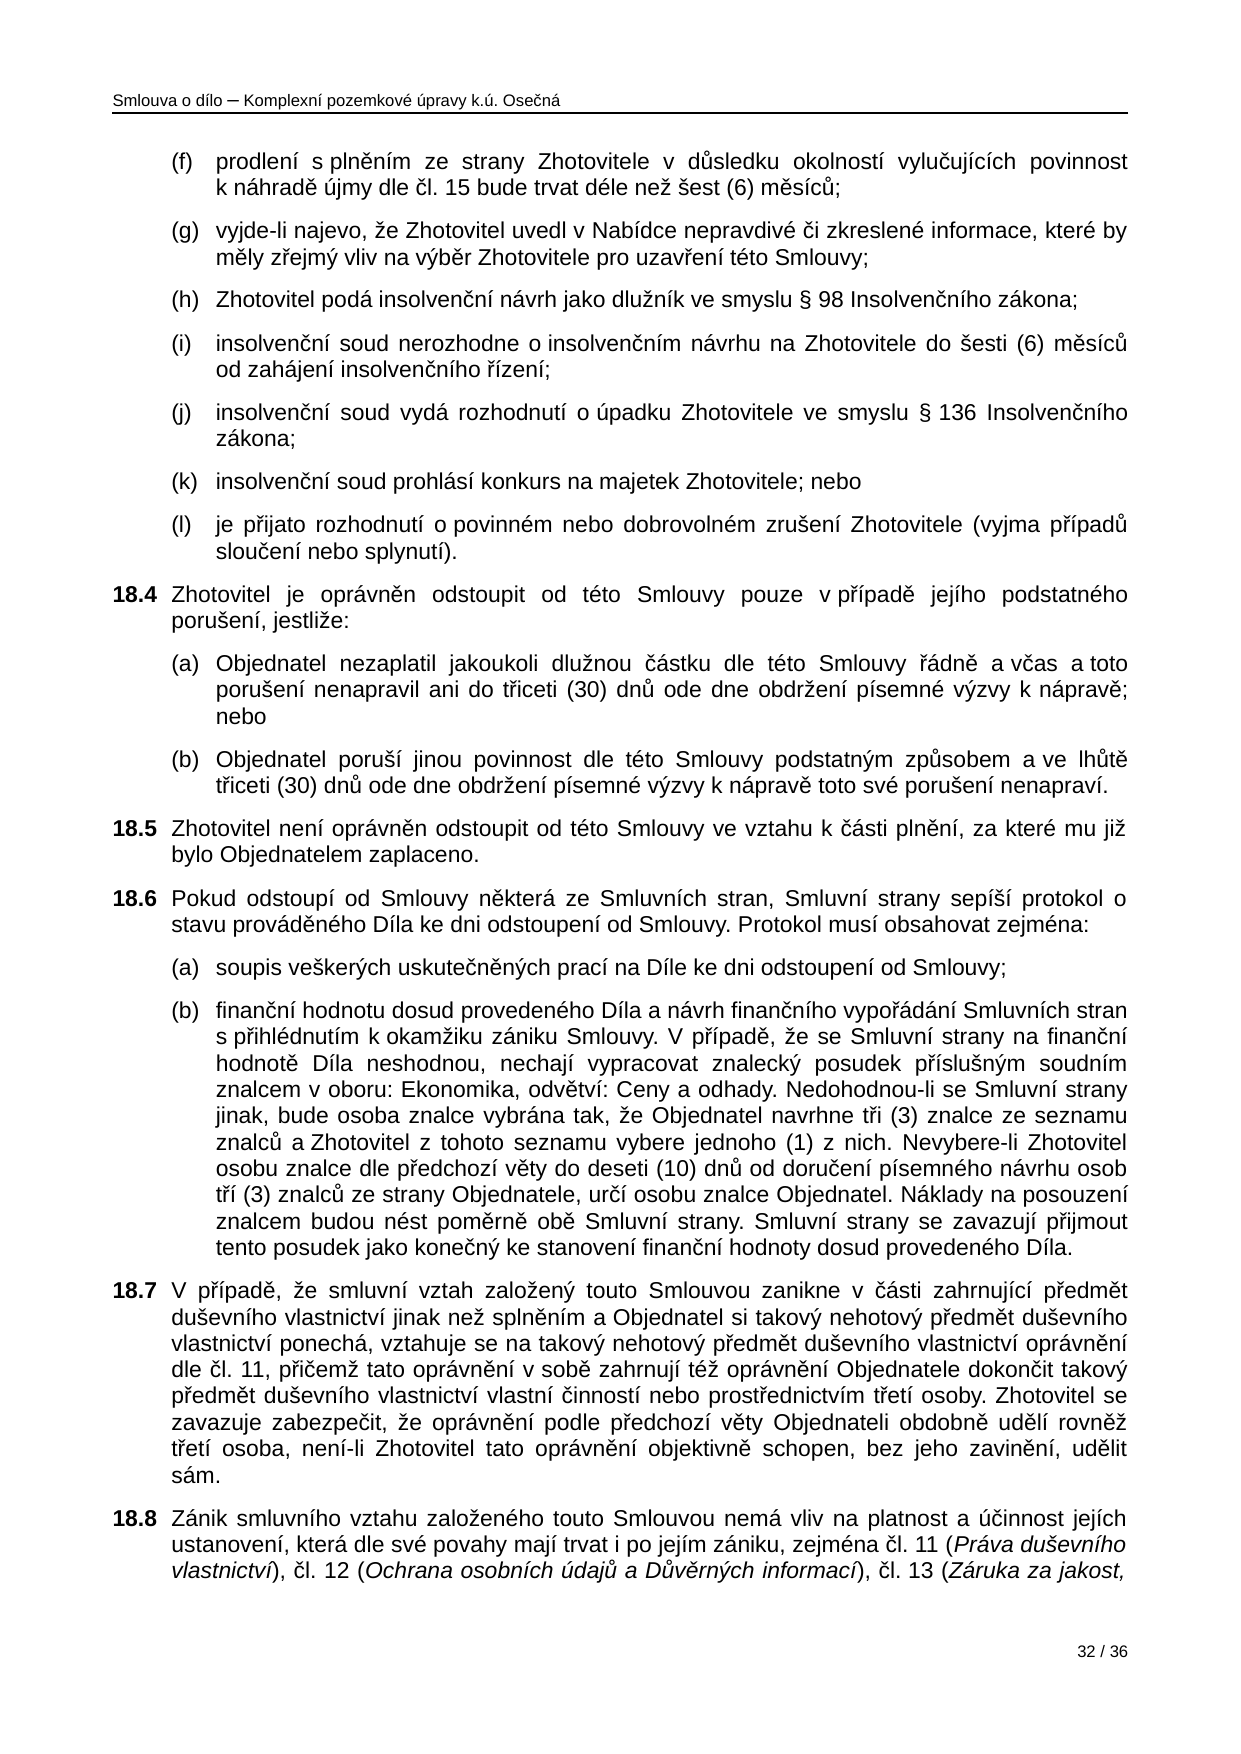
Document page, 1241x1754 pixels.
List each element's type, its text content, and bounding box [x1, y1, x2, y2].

text je přijato rozhodnutí o povinném nebo dobrovolném zrušení Zhotovitele (vyjma případů sloučení nebo splynutí). [171, 511, 1128, 564]
text vyjde-li najevo, že Zhotovitel uvedl v Nabídce nepravdivé či zkreslené informace, které by měly zřejmý vliv na výběr Zhotovitele pro uzavření této Smlouvy; [171, 217, 1128, 270]
text Pokud odstoupí od Smlouvy některá ze Smluvních stran, Smluvní strany sepíší protokol o stavu prováděného Díla ke dni odstoupení od Smlouvy. Protokol musí obsahovat zejména: [112, 884, 1128, 937]
text Zhotovitel je oprávněn odstoupit od této Smlouvy pouze v případě jejího podstatného porušení, jestliže: [112, 581, 1128, 633]
text insolvenční soud prohlásí konkurs na majetek Zhotovitele; nebo [171, 468, 1128, 494]
text prodlení s plněním ze strany Zhotovitele v důsledku okolností vylučujících povinnost k náhradě újmy dle čl. 15 bude trvat déle než šest (6) měsíců; [171, 148, 1128, 200]
text Zhotovitel není oprávněn odstoupit od této Smlouvy ve vztahu k části plnění, za které mu již bylo Objednatelem zaplaceno. [112, 815, 1128, 868]
text insolvenční soud vydá rozhodnutí o úpadku Zhotovitele ve smyslu § 136 Insolvenčního zákona; [171, 399, 1128, 452]
list Objednatel nezaplatil jakoukoli dlužnou částku dle této Smlouvy řádně a včas a toto porušení nenapravil ani do třiceti (30) dnů ode dne obdržení písemné výzvy k nápravě; nebo [171, 650, 1128, 729]
text V případě, že smluvní vztah založený touto Smlouvou zanikne v části zahrnující předmět duševního vlastnictví jinak než splněním a Objednatel si takový nehotový předmět duševního vlastnictví ponechá, vztahuje se na takový nehotový předmět duševního vlastnictví oprávnění dle čl. 11, přičemž tato oprávnění v sobě zahrnují též oprávnění Objednatele dokončit takový předmět duševního vlastnictví vlastní činností nebo prostřednictvím třetí osoby. Zhotovitel se zavazuje zabezpečit, že oprávnění podle předchozí věty Objednateli obdobně udělí rovněž třetí osoba, není-li Zhotovitel tato oprávnění objektivně schopen, bez jeho zavinění, udělit sám. [112, 1277, 1128, 1488]
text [112, 1504, 1128, 1584]
text Zhotovitel podá insolvenční návrh jako dlužník ve smyslu § 98 Insolvenčního zákona; [171, 286, 1128, 313]
text insolvenční soud nerozhodne o insolvenčním návrhu na Zhotovitele do šesti (6) měsíců od zahájení insolvenčního řízení; [171, 329, 1128, 382]
text Objednatel poruší jinou povinnost dle této Smlouvy podstatným způsobem a ve lhůtě třiceti (30) dnů ode dne obdržení písemné výzvy k nápravě toto své porušení nenapraví. [171, 746, 1128, 798]
list finanční hodnotu dosud provedeného Díla a návrh finančního vypořádání Smluvních stran s přihlédnutím k okamžiku zániku Smlouvy. V případě, že se Smluvní strany na finanční hodnotě Díla neshodnou, nechají vypracovat znalecký posudek příslušným soudním znalcem v oboru: Ekonomika, odvětví: Ceny a odhady. Nedohodnou-li se Smluvní strany jinak, bude osoba znalce vybrána tak, že Objednatel navrhne tři (3) znalce ze seznamu znalců a Zhotovitel z tohoto seznamu vybere jednoho (1) z nich. Nevybere-li Zhotovitel osobu znalce dle předchozí věty do deseti (10) dnů od doručení písemného návrhu osob tří (3) znalců ze strany Objednatele, určí osobu znalce Objednatel. Náklady na posouzení znalcem budou nést poměrně obě Smluvní strany. Smluvní strany se zavazují přijmout tento posudek jako konečný ke stanovení finanční hodnoty dosud provedeného Díla. [171, 997, 1128, 1260]
list soupis veškerých uskutečněných prací na Díle ke dni odstoupení od Smlouvy; [171, 954, 1128, 980]
